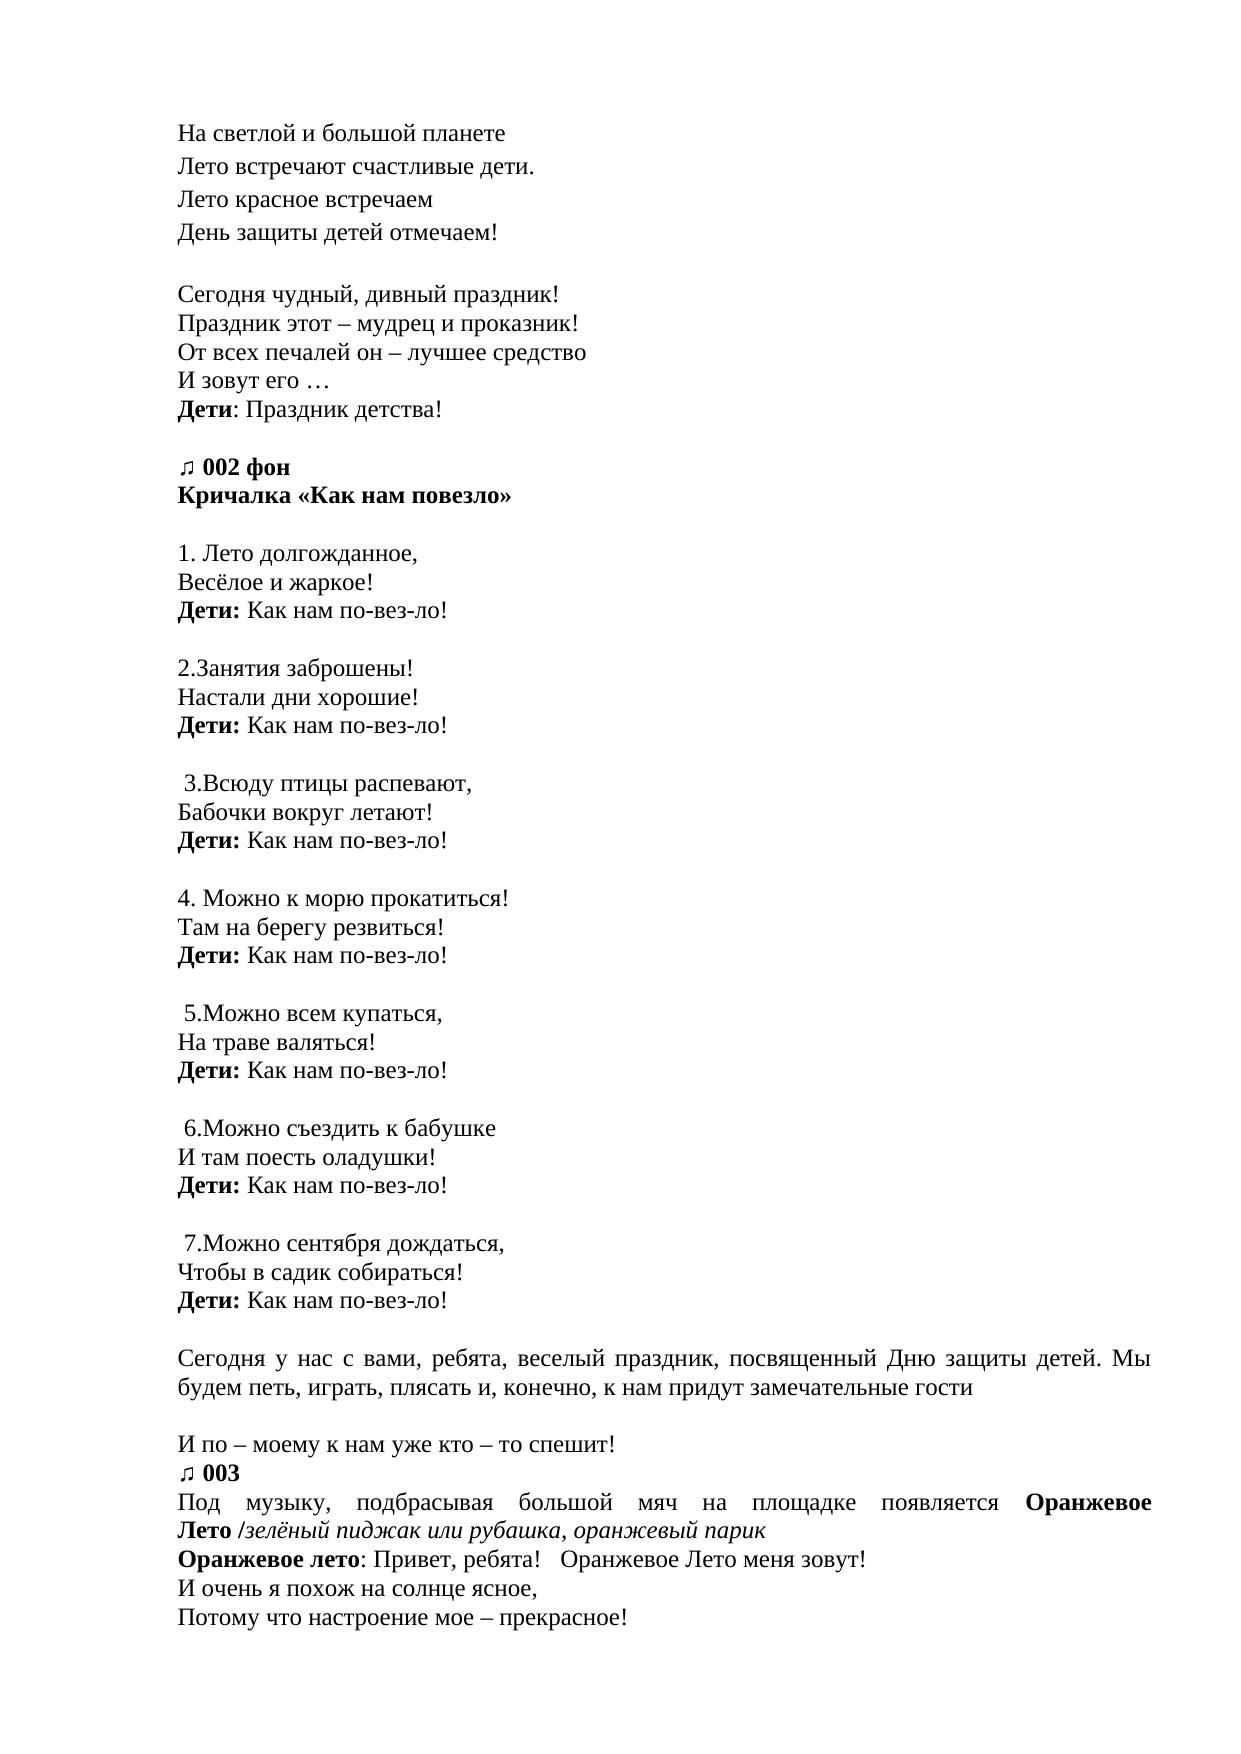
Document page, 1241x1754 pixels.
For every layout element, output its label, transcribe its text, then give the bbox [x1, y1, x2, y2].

text 5.Можно всем купаться, [177, 998, 1152, 1027]
text Кричалка «Как нам повезло» [177, 481, 1152, 509]
text Дети: Как нам по-вез-ло! [177, 1171, 1152, 1199]
text Дети: Как нам по-вез-ло! [177, 1056, 1152, 1084]
text Бабочки вокруг летают! [177, 797, 1152, 826]
text Под музыку, подбрасывая большой мяч на площадке появляется Оранжевое Лето /зелёный пиджак или рубашка, оранжевый парик [177, 1487, 1152, 1544]
text Дети: Как нам по-вез-ло! [177, 941, 1152, 969]
text Дети: Как нам по-вез-ло! [177, 596, 1152, 624]
text 7.Можно сентября дождаться, [177, 1228, 1152, 1257]
text Там на берегу резвиться! [177, 912, 1152, 941]
text ♫ 003 [177, 1458, 1152, 1487]
text ♫ 002 фон [177, 452, 1152, 481]
text И зовут его … [177, 366, 1152, 394]
text Дети: Как нам по-вез-ло! [177, 826, 1152, 854]
text 3.Всюду птицы распевают, [177, 768, 1152, 797]
text На траве валяться! [177, 1027, 1152, 1056]
text Сегодня у нас с вами, ребята, веселый праздник, посвященный Дню защиты детей. Мы будем петь, играть, плясать и, конечно, к нам придут замечательные гости [177, 1343, 1152, 1401]
text 6.Можно съездить к бабушке [177, 1113, 1152, 1142]
text Дети: Как нам по-вез-ло! [177, 711, 1152, 739]
text Оранжевое лето: Привет, ребята! Оранжевое Лето меня зовут! [177, 1544, 1152, 1573]
text Сегодня чудный, дивный праздник! [177, 279, 1152, 308]
text На светлой и большой планете Лето встречают счастливые дети. Лето красное встречаем День защиты детей отмечаем! [177, 118, 1152, 246]
text Дети: Как нам по-вез-ло! [177, 1286, 1152, 1314]
text Потому что настроение мое – прекрасное! [177, 1602, 1152, 1631]
text Весёлое и жаркое! [177, 567, 1152, 596]
text Праздник этот – мудрец и проказник! [177, 308, 1152, 337]
text Настали дни хорошие! [177, 682, 1152, 711]
text 4. Можно к морю прокатиться! [177, 883, 1152, 912]
text Чтобы в садик собираться! [177, 1257, 1152, 1286]
text И по – моему к нам уже кто – то спешит! [177, 1429, 1152, 1458]
text Дети: Праздник детства! [177, 394, 1152, 423]
text И там поесть оладушки! [177, 1142, 1152, 1171]
text И очень я похож на солнце ясное, [177, 1573, 1152, 1602]
text 2.Занятия заброшены! [177, 653, 1152, 682]
text 1. Лето долгожданное, [177, 538, 1152, 567]
text От всех печалей он – лучшее средство [177, 337, 1152, 366]
